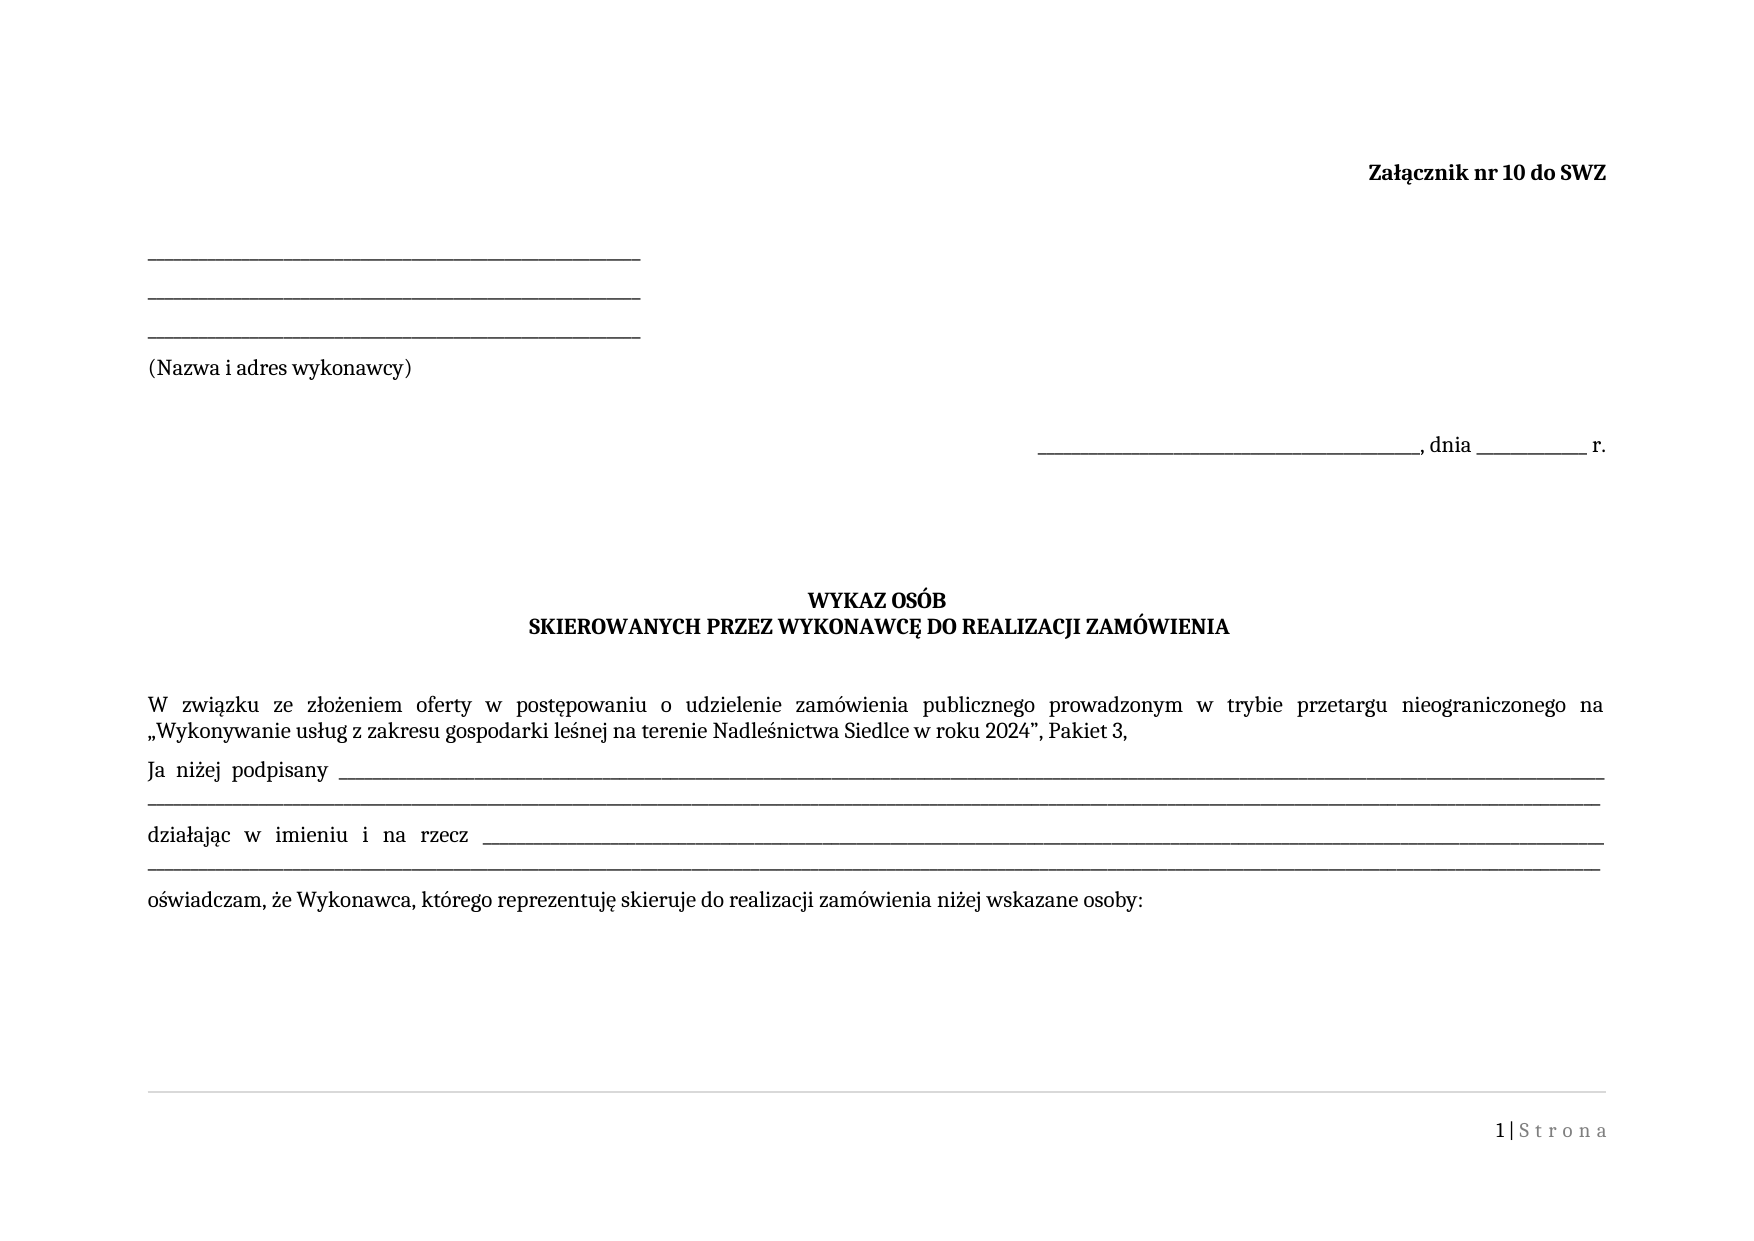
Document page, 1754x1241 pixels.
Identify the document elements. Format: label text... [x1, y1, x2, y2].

text Ja niżej podpisany _____________________________________________________________________________________________________________________________________________________ ___________________________________________________________________________________________________________________________________________________________________________ [148, 757, 1606, 809]
text _____________________________________________, dnia _____________ r. [148, 432, 1606, 458]
text oświadczam, że Wykonawca, którego reprezentuję skieruje do realizacji zamówienia niżej wskazane osoby: [148, 887, 1606, 913]
text WYKAZ OSÓB SKIEROWANYCH PRZEZ WYKONAWCĘ DO REALIZACJI ZAMÓWIENIA [148, 587, 1606, 640]
text Załącznik nr 10 do SWZ [148, 160, 1606, 186]
text __________________________________________________________ [148, 277, 1606, 303]
text __________________________________________________________ [148, 316, 1606, 342]
text __________________________________________________________ [148, 238, 1606, 264]
text (Nazwa i adres wykonawcy) [148, 354, 1606, 381]
text działając w imieniu i na rzecz ____________________________________________________________________________________________________________________________________ ___________________________________________________________________________________________________________________________________________________________________________ [148, 822, 1606, 875]
text W związku ze złożeniem oferty w postępowaniu o udzielenie zamówienia publicznego prowadzonym w trybie przetargu nieograniczonego na „Wykonywanie usług z zakresu gospodarki leśnej na terenie Nadleśnictwa Siedlce w roku 2024”, Pakiet 3, [148, 692, 1606, 744]
